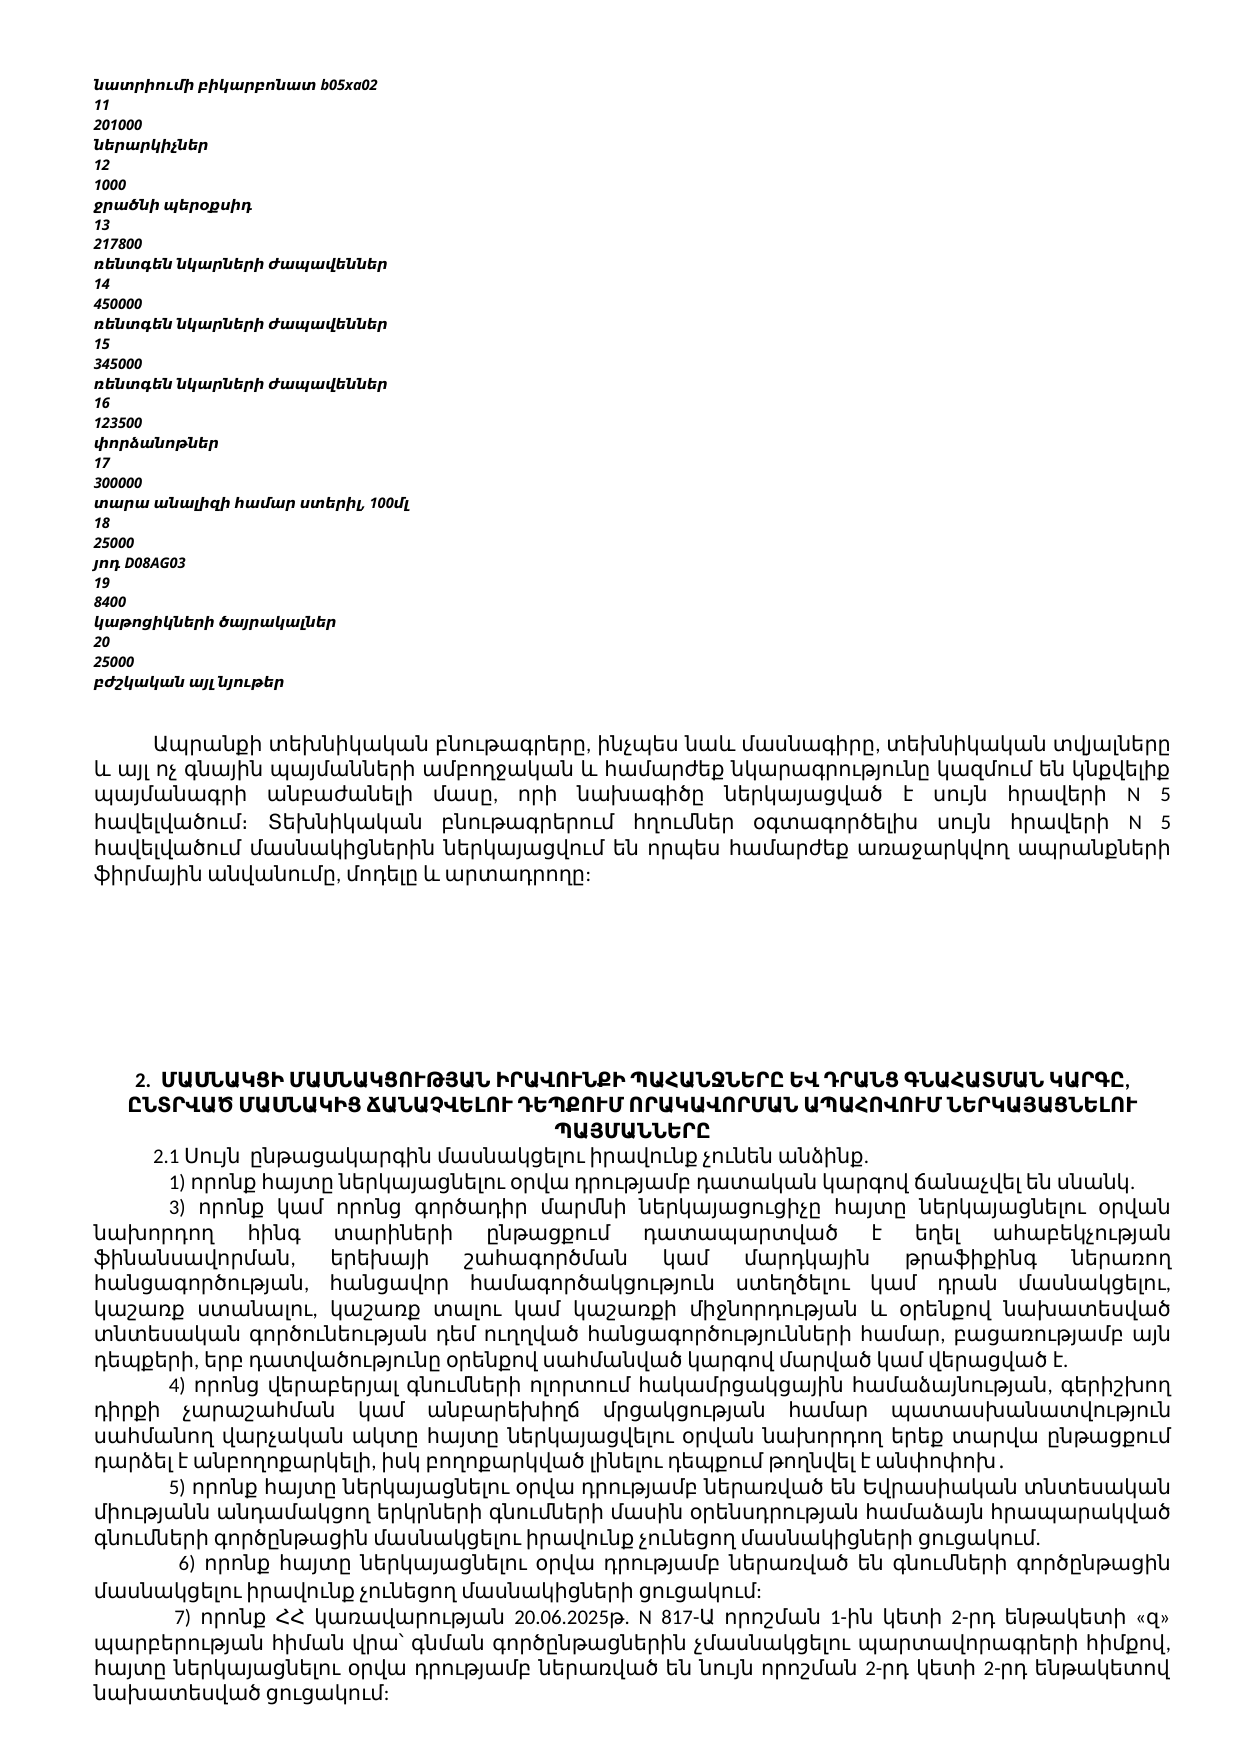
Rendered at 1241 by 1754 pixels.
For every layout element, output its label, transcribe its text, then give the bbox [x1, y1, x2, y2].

text 2. ՄԱՍՆԱԿՑԻ ՄԱՍՆԱԿՑՈՒԹՅԱՆ ԻՐԱՎՈՒՆՔԻ ՊԱՀԱՆՋՆԵՐԸ ԵՎ ԴՐԱՆՑ ԳՆԱՀԱՏՄԱՆ ԿԱՐԳԸ, ԸՆՏՐՎԱԾ ՄԱՍՆԱԿԻՑ ՃԱՆԱՉՎԵԼՈՒ ԴԵՊՔՈՒՄ ՈՐԱԿԱՎՈՐՄԱՆ ԱՊԱՀՈՎՈՒՄ ՆԵՐԿԱՅԱՑՆԵԼՈՒ ՊԱՅՄԱՆՆԵՐԸ [94, 1067, 1171, 1143]
text 5) որոնք հայտը ներկայացնելու օրվա դրությամբ ներառված են Եվրասիական տնտեսական միությանն անդամակցող երկրների գնումների մասին օրենսդրության համաձայն հրապարակված գնումների գործընթացին մասնակցելու իրավունք չունեցող մասնակիցների ցուցակում. [94, 1474, 1171, 1550]
text 3) որոնք կամ որոնց գործադիր մարմնի ներկայացուցիչը հայտը ներկայացնելու օրվան նախորդող հինգ տարիների ընթացքում դատապարտված է եղել ահաբեկչության ֆինանսավորման, երեխայի շահագործման կամ մարդկային թրաֆիքինգ ներառող հանցագործության, հանցավոր համագործակցություն ստեղծելու կամ դրան մասնակցելու, կաշառք ստանալու, կաշառք տալու կամ կաշառքի միջնորդության և օրենքով նախատեսված տնտեսական գործունեության դեմ ուղղված հանցագործությունների համար, բացառությամբ այն դեպքերի, երբ դատվածությունը օրենքով սահմանված կարգով մարված կամ վերացված է. [94, 1194, 1171, 1372]
text 1) որոնք հայտը ներկայացնելու օրվա դրությամբ դատական կարգով ճանաչվել են սնանկ. [94, 1169, 1171, 1194]
text 7) որոնք ՀՀ կառավարության 20.06.2025թ. N 817-Ա որոշման 1-ին կետի 2-րդ ենթակետի «զ» պարբերության հիման վրա՝ գնման գործընթացներին չմասնակցելու պարտավորագրերի հիմքով, հայտը ներկայացնելու օրվա դրությամբ ներառված են նույն որոշման 2-րդ կետի 2-րդ ենթակետով նախատեսված ցուցակում: [94, 1604, 1171, 1706]
text 4) որոնց վերաբերյալ գնումների ոլորտում հակամրցակցային համաձայնության, գերիշխող դիրքի չարաշահման կամ անբարեխիղճ մրցակցության համար պատասխանատվություն սահմանող վարչական ակտը հայտը ներկայացվելու օրվան նախորդող երեք տարվա ընթացքում դարձել է անբողոքարկելի, իսկ բողոքարկված լինելու դեպքում թողնվել է անփոփոխ․ [94, 1372, 1171, 1474]
text 6) որոնք հայտը ներկայացնելու օրվա դրությամբ ներառված են գնումների գործընթացին մասնակցելու իրավունք չունեցող մասնակիցների ցուցակում: [94, 1550, 1171, 1604]
text Ապրանքի տեխնիկական բնութագրերը, ինչպես նաև մասնագիրը, տեխնիկական տվյալները և այլ ոչ գնային պայմանների ամբողջական և համարժեք նկարագրությունը կազմում են կնքվելիք պայմանագրի անբաժանելի մասը, որի նախագիծը ներկայացված է սույն հրավերի N 5 հավելվածում։ Տեխնիկական բնութագրերում հղումներ օգտագործելիս սույն հրավերի N 5 հավելվածում մասնակիցներին ներկայացվում են որպես համարժեք առաջարկվող ապրանքների ֆիրմային անվանումը, մոդելը և արտադրողը: [94, 731, 1171, 886]
text 2.1 Սույն ընթացակարգին մասնակցելու իրավունք չունեն անձինք. [94, 1143, 1171, 1169]
